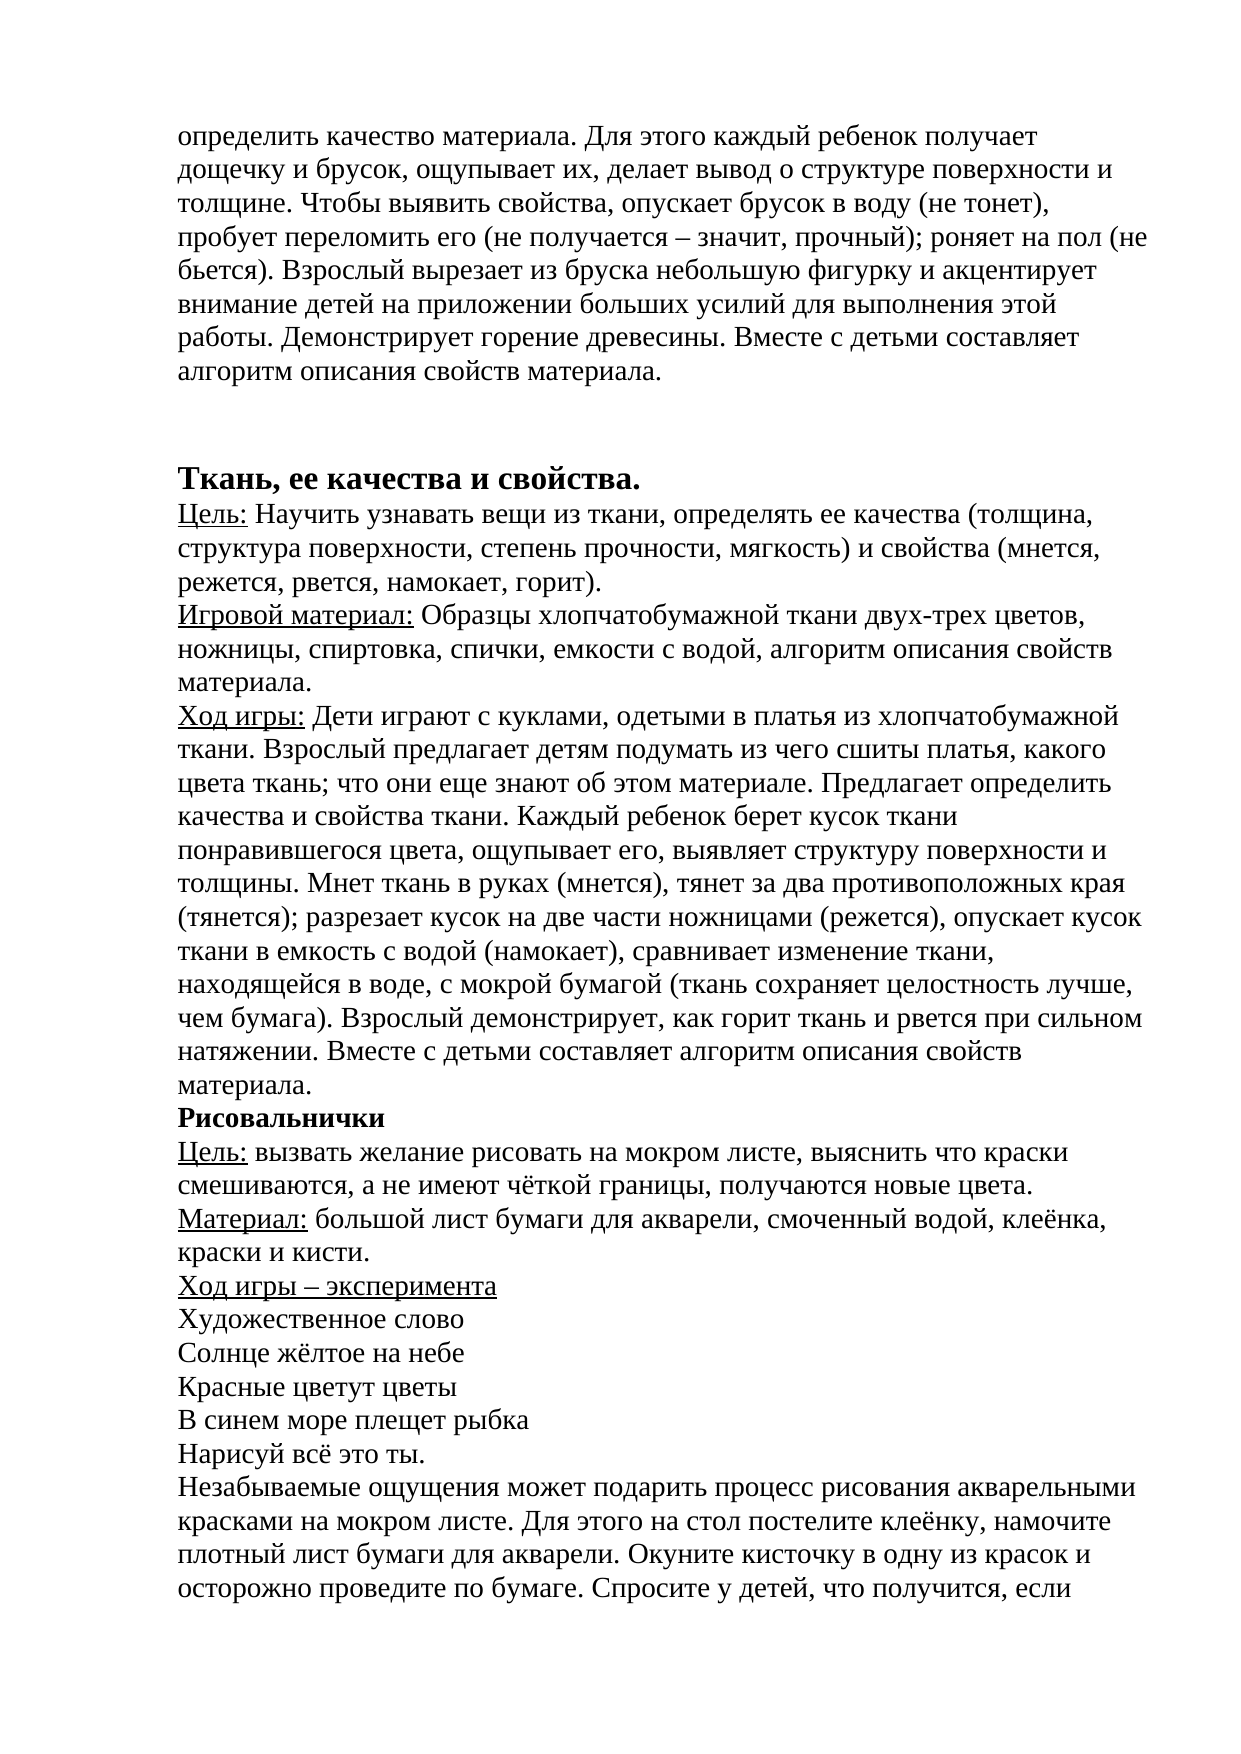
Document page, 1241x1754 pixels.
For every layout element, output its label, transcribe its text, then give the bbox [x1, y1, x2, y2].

text Ткань, ее качества и свойства. [177, 458, 1152, 497]
text Материал: большой лист бумаги для акварели, смоченный водой, клеёнка, краски и кисти. [177, 1201, 1152, 1268]
text Цель: вызвать желание рисовать на мокром листе, выяснить что краски смешиваются, а не имеют чёткой границы, получаются новые цвета. [177, 1134, 1152, 1201]
text Рисовальнички [177, 1100, 1152, 1134]
text Игровой материал: Образцы хлопчатобумажной ткани двух-трех цветов, ножницы, спиртовка, спички, емкости с водой, алгоритм описания свойств материала. [177, 597, 1152, 698]
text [177, 1469, 1152, 1603]
text Цель: Научить узнавать вещи из ткани, определять ее качества (толщина, структура поверхности, степень прочности, мягкость) и свойства (мнется, режется, рвется, намокает, горит). [177, 497, 1152, 597]
text Художественное слово [177, 1302, 1152, 1335]
text Ход игры – эксперимента [177, 1268, 1152, 1302]
text Ход игры: Дети играют с куклами, одетыми в платья из хлопчатобумажной ткани. Взрослый предлагает детям подумать из чего сшиты платья, какого цвета ткань; что они еще знают об этом материале. Предлагает определить качества и свойства ткани. Каждый ребенок берет кусок ткани понравившегося цвета, ощупывает его, выявляет структуру поверхности и толщины. Мнет ткань в руках (мнется), тянет за два противоположных края (тянется); разрезает кусок на две части ножницами (режется), опускает кусок ткани в емкость с водой (намокает), сравнивает изменение ткани, находящейся в воде, с мокрой бумагой (ткань сохраняет целостность лучше, чем бумага). Взрослый демонстрирует, как горит ткань и рвется при сильном натяжении. Вместе с детьми составляет алгоритм описания свойств материала. [177, 698, 1152, 1100]
text Солнце жёлтое на небе Красные цветут цветы В синем море плещет рыбка Нарисуй всё это ты. [177, 1335, 1152, 1469]
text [177, 118, 1152, 386]
